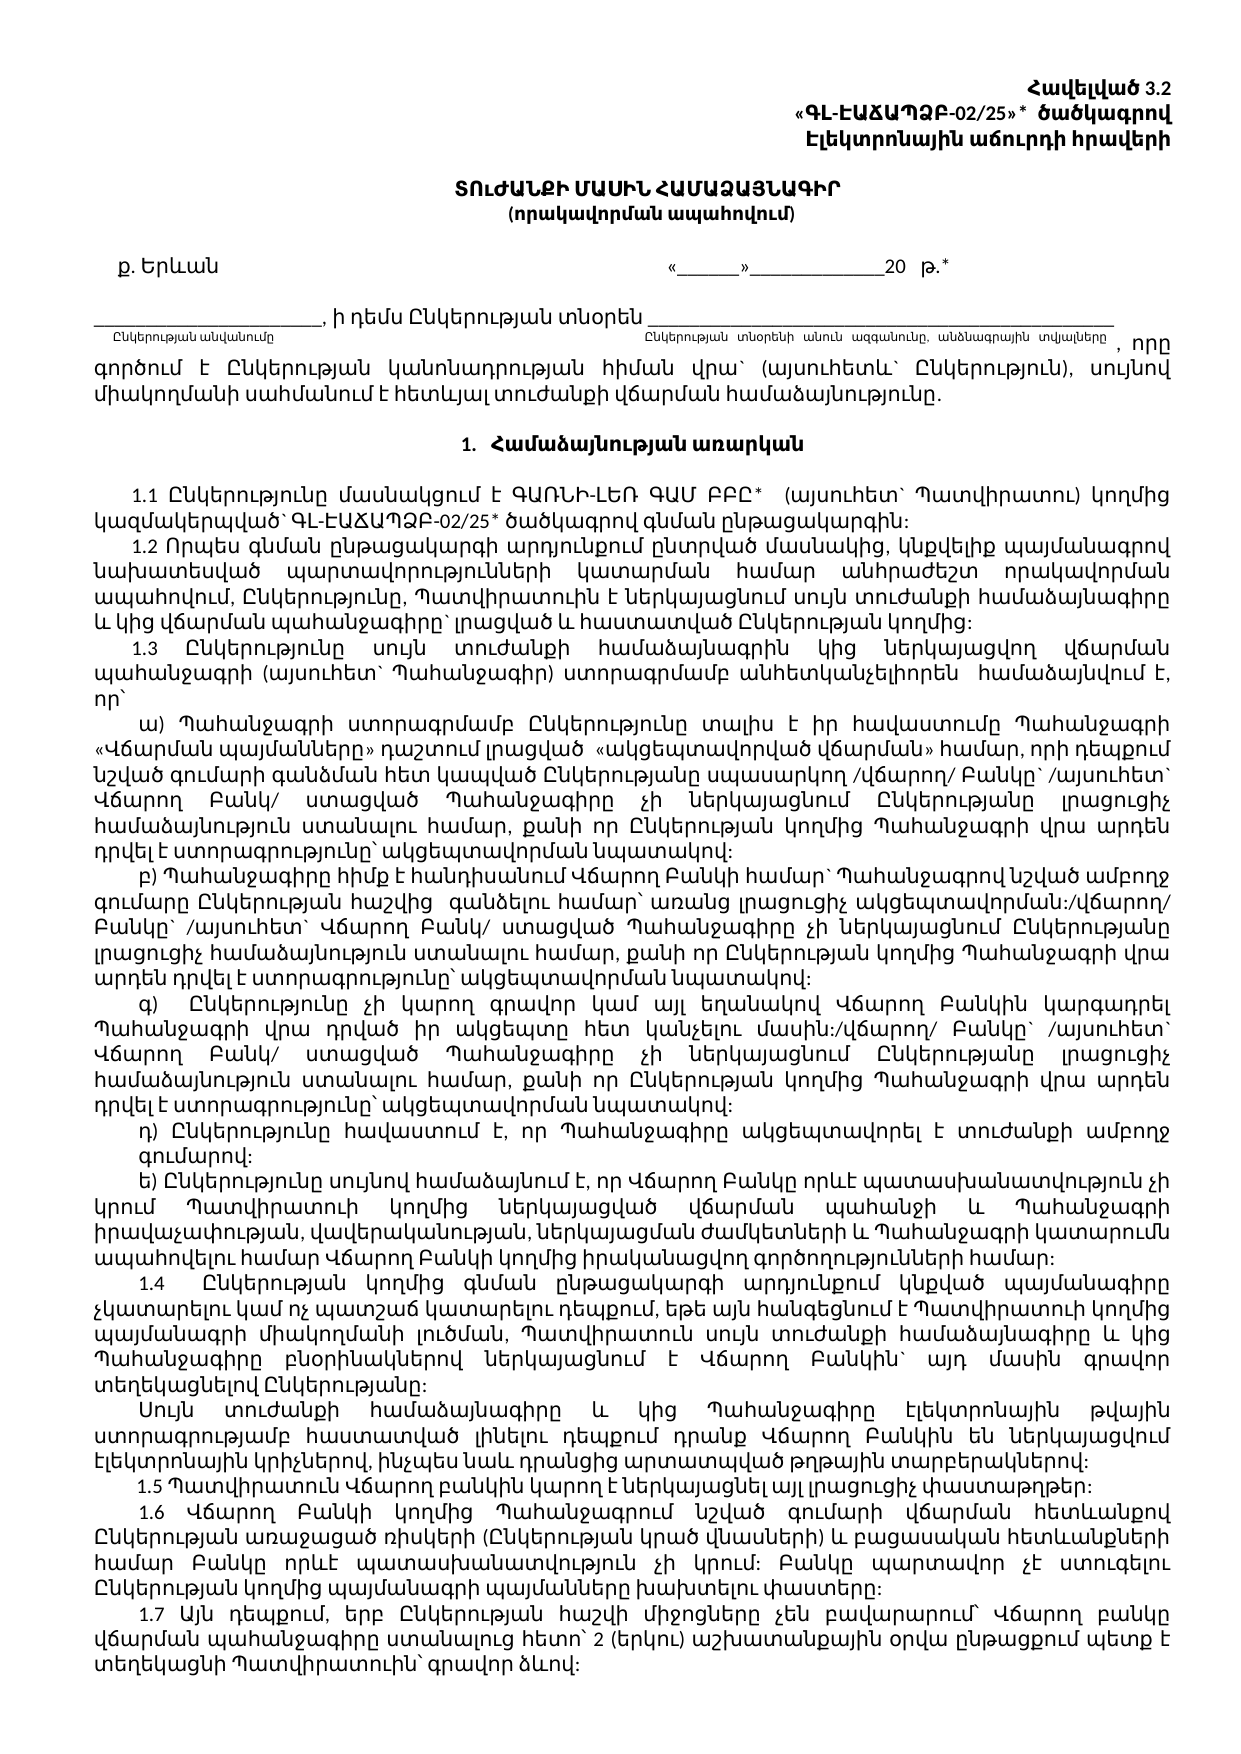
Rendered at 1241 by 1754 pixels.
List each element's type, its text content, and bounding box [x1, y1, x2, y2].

text ք. Երևան «______»_____________20 թ.* [94, 254, 1171, 279]
text ա) Պահանջագրի ստորագրմամբ Ընկերությունը տալիս է իր հավաստումը Պահանջագրի «Վճարման պայմանները» դաշտում լրացված «ակցեպտավորված վճարման» համար, որի դեպքում նշված գումարի գանձման հետ կապված Ընկերությանը սպասարկող /վճարող/ Բանկը` /այսուհետ` Վճարող Բանկ/ ստացված Պահանջագիրը չի ներկայացնում Ընկերությանը լրացուցիչ համաձայնություն ստանալու համար, քանի որ Ընկերության կողմից Պահանջագրի վրա արդեն դրվել է ստորագրությունը՝ ակցեպտավորման նպատակով: [94, 711, 1171, 864]
text 1.7 Այն դեպքում, երբ Ընկերության հաշվի միջոցները չեն բավարարում՝ Վճարող բանկը վճարման պահանջագիրը ստանալուց հետո՝ 2 (երկու) աշխատանքային օրվա ընթացքում պետք է տեղեկացնի Պատվիրատուին՝ գրավոր ձևով: [94, 1601, 1171, 1677]
text դ) Ընկերությունը հավաստում է, որ Պահանջագիրը ակցեպտավորել է տուժանքի ամբողջ գումարով: [138, 1118, 1171, 1169]
text 1.1 Ընկերությունը մասնակցում է ԳԱՌՆԻ-ԼԵՌ ԳԱՄ ԲԲԸ* (այսուհետ` Պատվիրատու) կողմից կազմակերպված` ԳԼ-ԷԱՃԱՊՁԲ-02/25* ծածկագրով գնման ընթացակարգին: [94, 482, 1171, 533]
text Սույն տուժանքի համաձայնագիրը և կից Պահանջագիրը էլեկտրոնային թվային ստորագրությամբ հաստատված լինելու դեպքում դրանք Վճարող Բանկին են ներկայացվում էլեկտրոնային կրիչներով, ինչպես նաև դրանցից արտատպված թղթային տարբերակներով: [94, 1397, 1171, 1474]
text գ) Ընկերությունը չի կարող գրավոր կամ այլ եղանակով Վճարող Բանկին կարգադրել Պահանջագրի վրա դրված իր ակցեպտը հետ կանչելու մասին:/վճարող/ Բանկը` /այսուհետ` Վճարող Բանկ/ ստացված Պահանջագիրը չի ներկայացնում Ընկերությանը լրացուցիչ համաձայնություն ստանալու համար, քանի որ Ընկերության կողմից Պահանջագրի վրա արդեն դրվել է ստորագրությունը՝ ակցեպտավորման նպատակով: [94, 991, 1171, 1118]
text ե) Ընկերությունը սույնով համաձայնում է, որ Վճարող Բանկը որևէ պատասխանատվություն չի կրում Պատվիրատուի կողմից ներկայացված վճարման պահանջի և Պահանջագրի իրավաչափության, վավերականության, ներկայացման ժամկետների և Պահանջագրի կատարումն ապահովելու համար Վճարող Բանկի կողմից իրականացվող գործողությունների համար: [94, 1169, 1171, 1270]
text (որակավորման ապահովում) [94, 202, 1171, 225]
text Էլեկտրոնային աճուրդի հրավերի [94, 126, 1171, 151]
text 1.3 Ընկերությունը սույն տուժանքի համաձայնագրին կից ներկայացվող վճարման պահանջագրի (այսուհետ` Պահանջագիր) ստորագրմամբ անհետկանչելիորեն համաձայնվում է, որ՝ [94, 635, 1171, 711]
text 1.5 Պատվիրատուն Վճարող բանկին կարող է ներկայացնել այլ լրացուցիչ փաստաթղթեր: [94, 1474, 1171, 1499]
text 1.4 Ընկերության կողմից գնման ընթացակարգի արդյունքում կնքված պայմանագիրը չկատարելու կամ ոչ պատշաճ կատարելու դեպքում, եթե այն հանգեցնում է Պատվիրատուի կողմից պայմանագրի միակողմանի լուծման, Պատվիրատուն սույն տուժանքի համաձայնագիրը և կից Պահանջագիրը բնօրինակներով ներկայացնում է Վճարող Բանկին` այդ մասին գրավոր տեղեկացնելով Ընկերությանը: [94, 1270, 1171, 1397]
text բ) Պահանջագիրը հիմք է հանդիսանում Վճարող Բանկի համար` Պահանջագրով նշված ամբողջ գումարը Ընկերության հաշվից գանձելու համար՝ առանց լրացուցիչ ակցեպտավորման:/վճարող/ Բանկը` /այսուհետ` Վճարող Բանկ/ ստացված Պահանջագիրը չի ներկայացնում Ընկերությանը լրացուցիչ համաձայնություն ստանալու համար, քանի որ Ընկերության կողմից Պահանջագրի վրա արդեն դրվել է ստորագրությունը՝ ակցեպտավորման նպատակով: [94, 864, 1171, 991]
text Հավելված 3.2 [94, 75, 1171, 100]
text Ընկերության անվանումը Ընկերության տնօրենի անուն ազգանունը, անձնագրային տվյալները , որը գործում է Ընկերության կանոնադրության հիման վրա` (այսուհետև` Ընկերություն), սույնով միակողմանի սահմանում է հետևյալ տուժանքի վճարման համաձայնությունը. [94, 330, 1171, 406]
text 1. Համաձայնության առարկան [94, 432, 1171, 457]
text ______________________, ի դեմս Ընկերության տնօրեն _____________________________________________ [94, 304, 1171, 330]
text 1.6 Վճարող Բանկի կողմից Պահանջագրում նշված գումարի վճարման հետևանքով Ընկերության առաջացած ռիսկերի (Ընկերության կրած վնասների) և բացասական հետևանքների համար Բանկը որևէ պատասխանատվություն չի կրում: Բանկը պարտավոր չէ ստուգելու Ընկերության կողմից պայմանագրի պայմանները խախտելու փաստերը: [94, 1499, 1171, 1601]
text «ԳԼ-ԷԱՃԱՊՁԲ-02/25»* ծածկագրով [94, 100, 1171, 126]
text ՏՈւԺԱՆՔԻ ՄԱՍԻՆ ՀԱՄԱՁԱՅՆԱԳԻՐ [94, 177, 1171, 202]
text 1.2 Որպես գնման ընթացակարգի արդյունքում ընտրված մասնակից, կնքվելիք պայմանագրով նախատեսված պարտավորությունների կատարման համար անհրաժեշտ որակավորման ապահովում, Ընկերությունը, Պատվիրատուին է ներկայացնում սույն տուժանքի համաձայնագիրը և կից վճարման պահանջագիրը` լրացված և հաստատված Ընկերության կողմից: [94, 533, 1171, 635]
